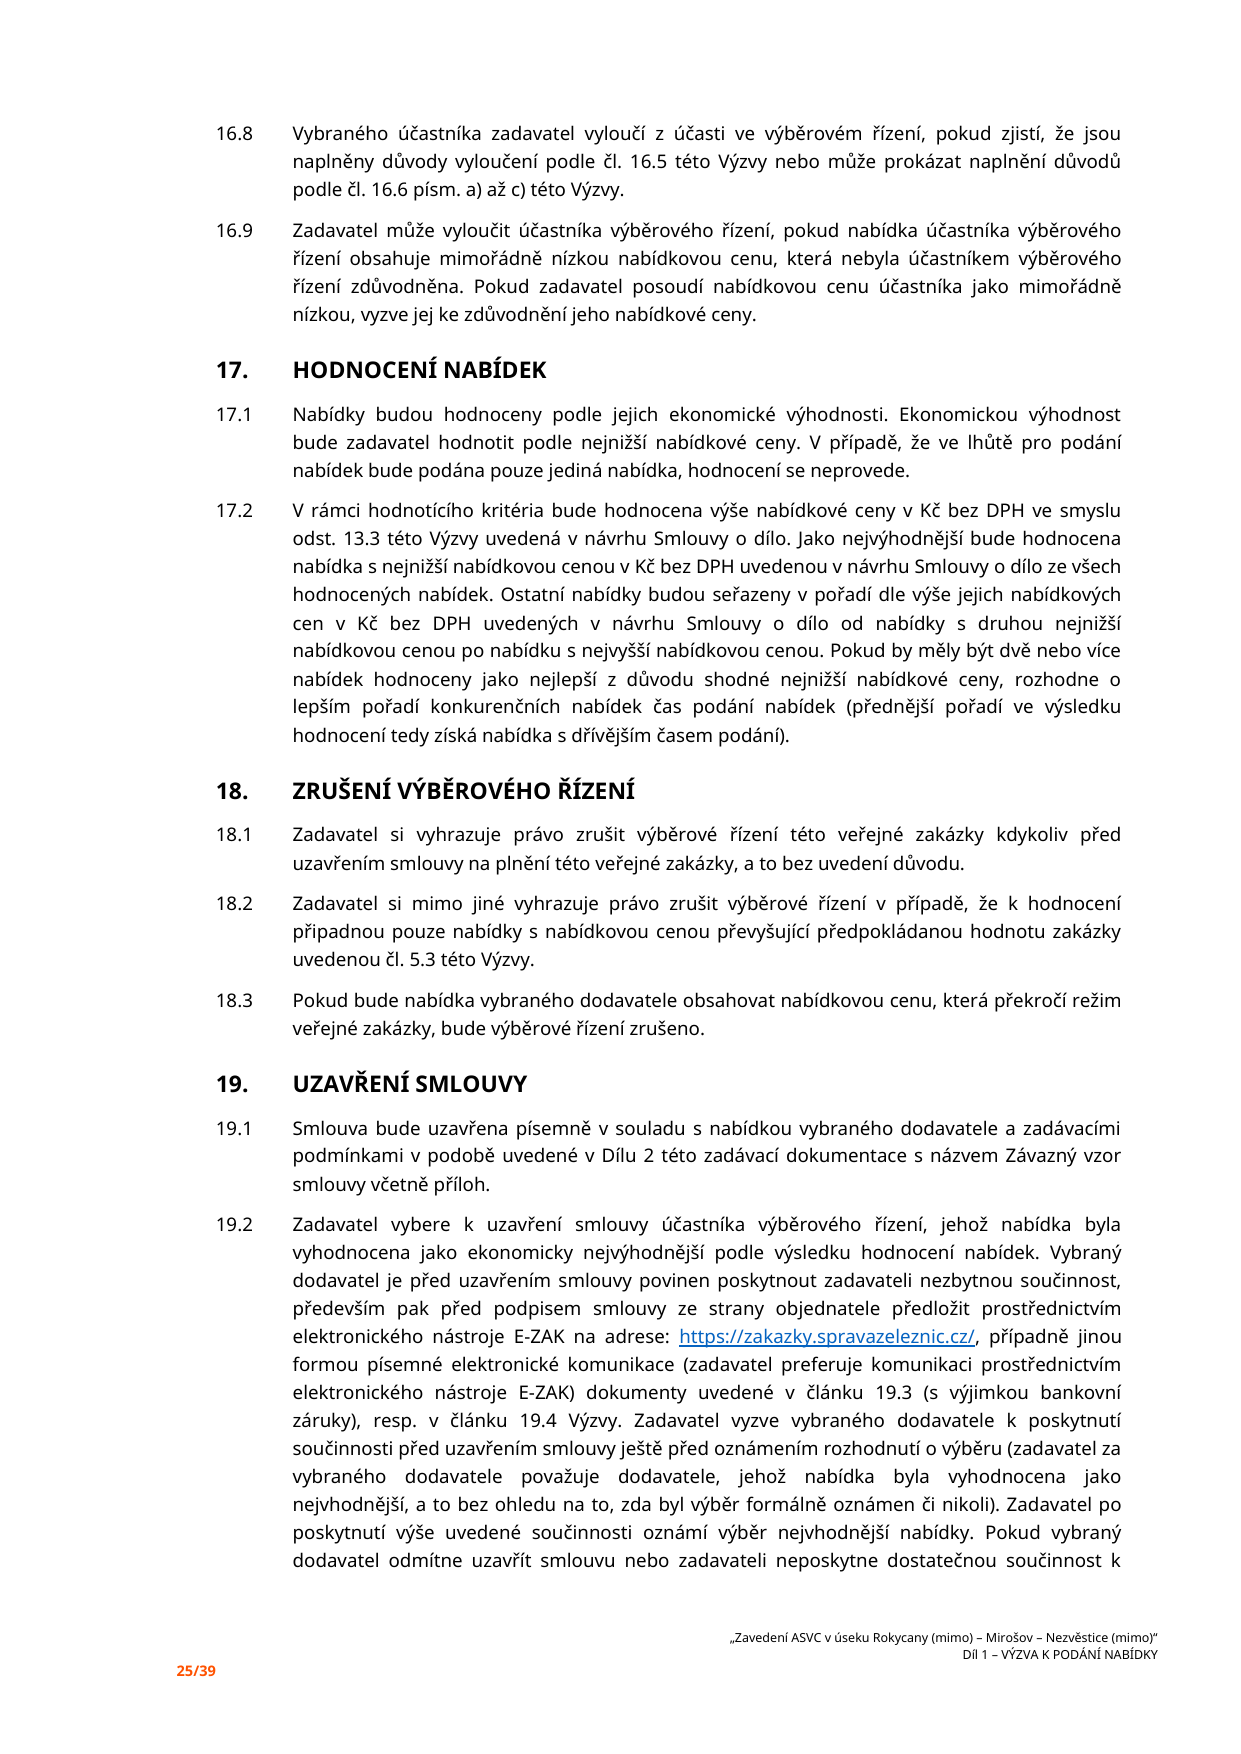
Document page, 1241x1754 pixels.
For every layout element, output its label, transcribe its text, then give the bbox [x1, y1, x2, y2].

text ZRUŠENÍ VÝBĚROVÉHO ŘÍZENÍ [216, 775, 1122, 806]
text UZAVŘENÍ SMLOUVY [216, 1068, 1122, 1099]
text Zadavatel si vyhrazuje právo zrušit výběrové řízení této veřejné zakázky kdykoliv před uzavřením smlouvy na plnění této veřejné zakázky, a to bez uvedení důvodu. [216, 822, 1122, 875]
text Vybraného účastníka zadavatel vyloučí z účasti ve výběrovém řízení, pokud zjistí, že jsou naplněny důvody vyloučení podle čl. 16.5 této Výzvy nebo může prokázat naplnění důvodů podle čl. 16.6 písm. a) až c) této Výzvy. [216, 121, 1122, 202]
text HODNOCENÍ NABÍDEK [216, 354, 1122, 386]
text Zadavatel může vyloučit účastníka výběrového řízení, pokud nabídka účastníka výběrového řízení obsahuje mimořádně nízkou nabídkovou cenu, která nebyla účastníkem výběrového řízení zdůvodněna. Pokud zadavatel posoudí nabídkovou cenu účastníka jako mimořádně nízkou, vyzve jej ke zdůvodnění jeho nabídkové ceny. [216, 217, 1122, 327]
text Zadavatel si mimo jiné vyhrazuje právo zrušit výběrové řízení v případě, že k hodnocení připadnou pouze nabídky s nabídkovou cenou převyšující předpokládanou hodnotu zakázky uvedenou čl. 5.3 této Výzvy. [216, 890, 1122, 972]
text Smlouva bude uzavřena písemně v souladu s nabídkou vybraného dodavatele a zadávacími podmínkami v podobě uvedené v Dílu 2 této zadávací dokumentace s názvem Závazný vzor smlouvy včetně příloh. [216, 1115, 1122, 1196]
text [216, 1211, 1122, 1573]
text V rámci hodnotícího kritéria bude hodnocena výše nabídkové ceny v Kč bez DPH ve smyslu odst. 13.3 této Výzvy uvedená v návrhu Smlouvy o dílo. Jako nejvýhodnější bude hodnocena nabídka s nejnižší nabídkovou cenou v Kč bez DPH uvedenou v návrhu Smlouvy o dílo ze všech hodnocených nabídek. Ostatní nabídky budou seřazeny v pořadí dle výše jejich nabídkových cen v Kč bez DPH uvedených v návrhu Smlouvy o dílo od nabídky s druhou nejnižší nabídkovou cenou po nabídku s nejvyšší nabídkovou cenou. Pokud by měly být dvě nebo více nabídek hodnoceny jako nejlepší z důvodu shodné nejnižší nabídkové ceny, rozhodne o lepším pořadí konkurenčních nabídek čas podání nabídek (přednější pořadí ve výsledku hodnocení tedy získá nabídka s dřívějším časem podání). [216, 498, 1122, 747]
text Nabídky budou hodnoceny podle jejich ekonomické výhodnosti. Ekonomickou výhodnost bude zadavatel hodnotit podle nejnižší nabídkové ceny. V případě, že ve lhůtě pro podání nabídek bude podána pouze jediná nabídka, hodnocení se neprovede. [216, 401, 1122, 483]
text Pokud bude nabídka vybraného dodavatele obsahovat nabídkovou cenu, která překročí režim veřejné zakázky, bude výběrové řízení zrušeno. [216, 987, 1122, 1040]
